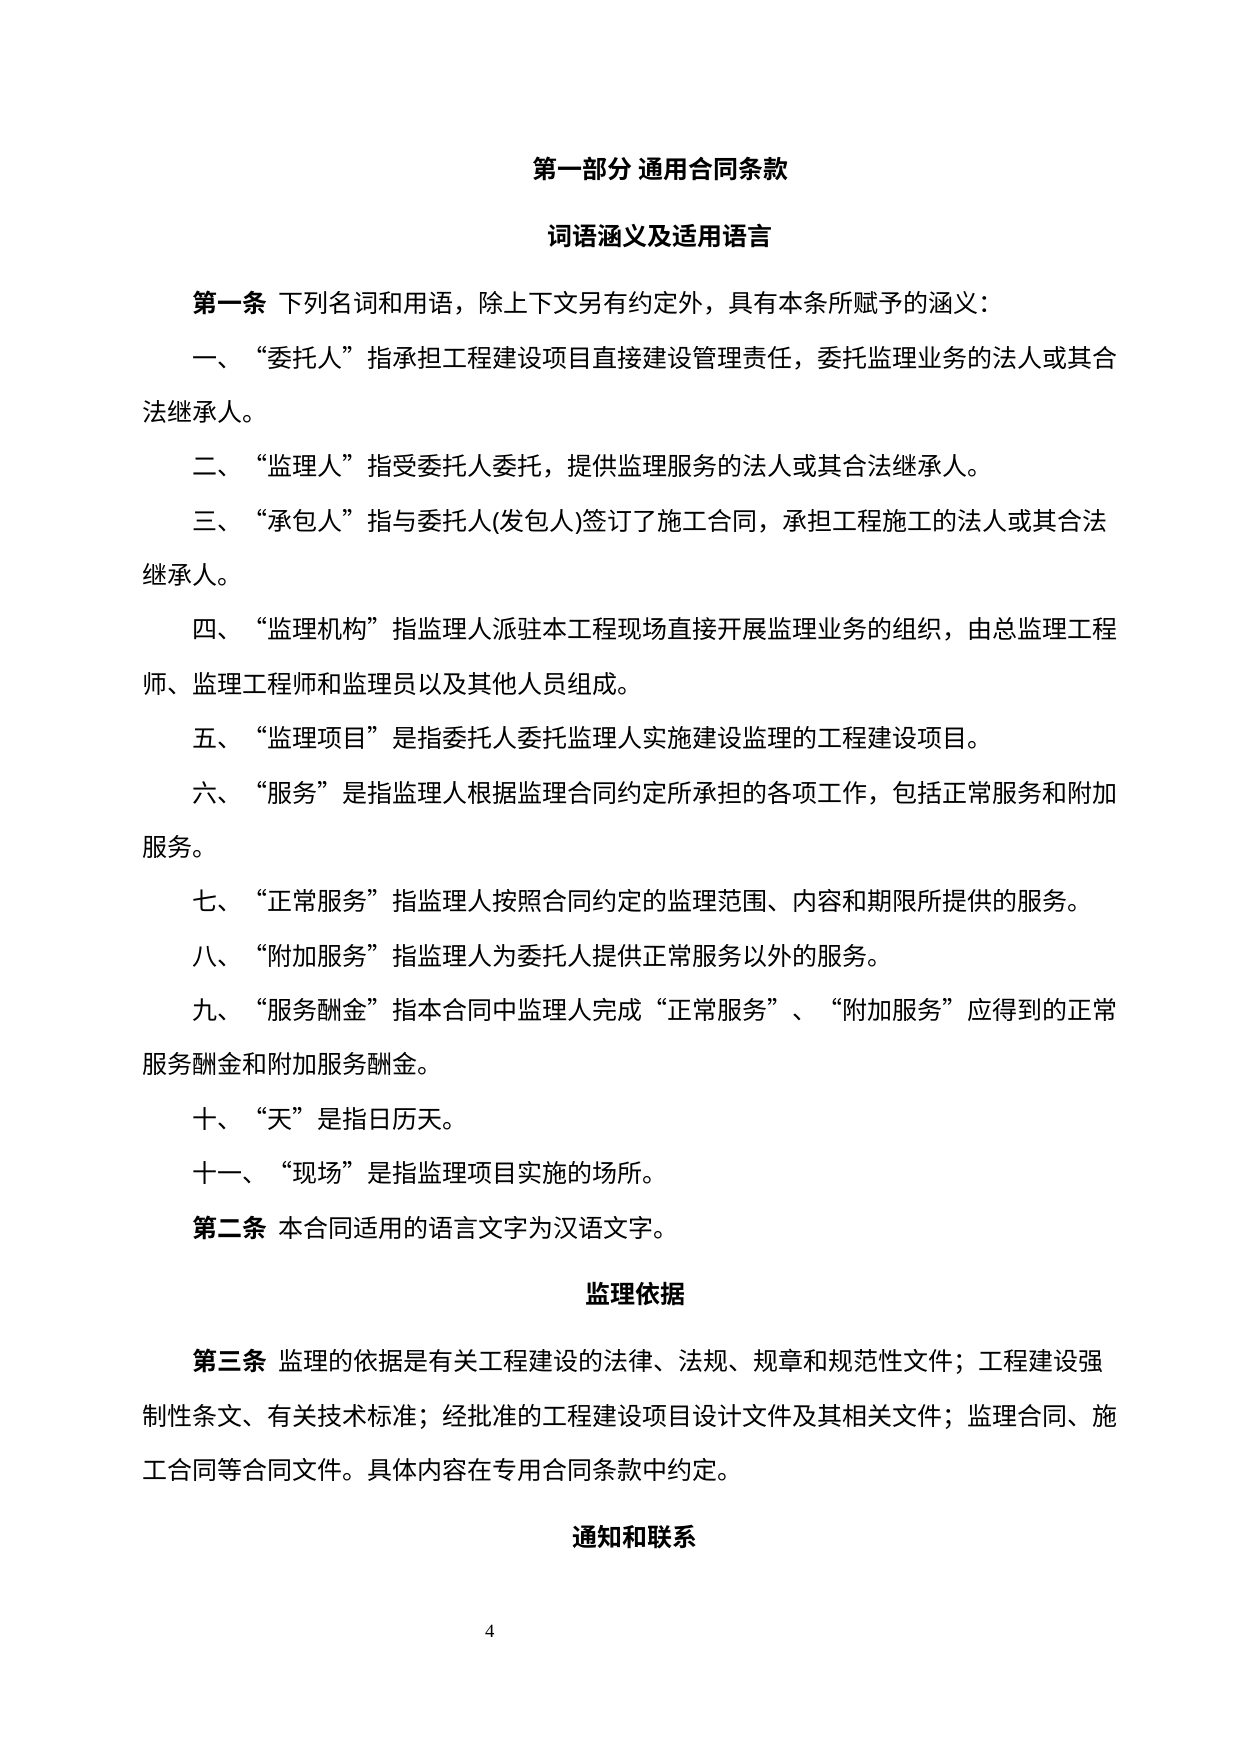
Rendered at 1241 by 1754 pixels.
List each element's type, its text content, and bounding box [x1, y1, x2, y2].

text 三、“承包人”指与委托人(发包人)签订了施工合同，承担工程施工的法人或其合法继承人。 [142, 501, 1128, 592]
text 第一条 下列名词和用语，除上下文另有约定外，具有本条所赋予的涵义： [142, 284, 1128, 320]
text 九、“服务酬金”指本合同中监理人完成“正常服务”、“附加服务”应得到的正常服务酬金和附加服务酬金。 [142, 991, 1128, 1081]
text 四、“监理机构”指监理人派驻本工程现场直接开展监理业务的组织，由总监理工程师、监理工程师和监理员以及其他人员组成。 [142, 610, 1128, 701]
text 词语涵义及适用语言 [142, 217, 1128, 253]
text 十一、“现场”是指监理项目实施的场所。 [142, 1154, 1128, 1190]
text 六、“服务”是指监理人根据监理合同约定所承担的各项工作，包括正常服务和附加服务。 [142, 773, 1128, 864]
text 八、“附加服务”指监理人为委托人提供正常服务以外的服务。 [142, 936, 1128, 972]
text 第二条 本合同适用的语言文字为汉语文字。 [142, 1208, 1128, 1244]
text 第三条 监理的依据是有关工程建设的法律、法规、规章和规范性文件；工程建设强制性条文、有关技术标准；经批准的工程建设项目设计文件及其相关文件；监理合同、施工合同等合同文件。具体内容在专用合同条款中约定。 [142, 1342, 1128, 1487]
text 一、“委托人”指承担工程建设项目直接建设管理责任，委托监理业务的法人或其合法继承人。 [142, 338, 1128, 429]
text 监理依据 [142, 1275, 1128, 1311]
text 七、“正常服务”指监理人按照合同约定的监理范围、内容和期限所提供的服务。 [142, 882, 1128, 918]
text 五、“监理项目”是指委托人委托监理人实施建设监理的工程建设项目。 [142, 719, 1128, 755]
text 通知和联系 [142, 1517, 1128, 1554]
text 二、“监理人”指受委托人委托，提供监理服务的法人或其合法继承人。 [142, 447, 1128, 483]
text 第一部分 通用合同条款 [142, 150, 1128, 186]
text 十、“天”是指日历天。 [142, 1099, 1128, 1136]
